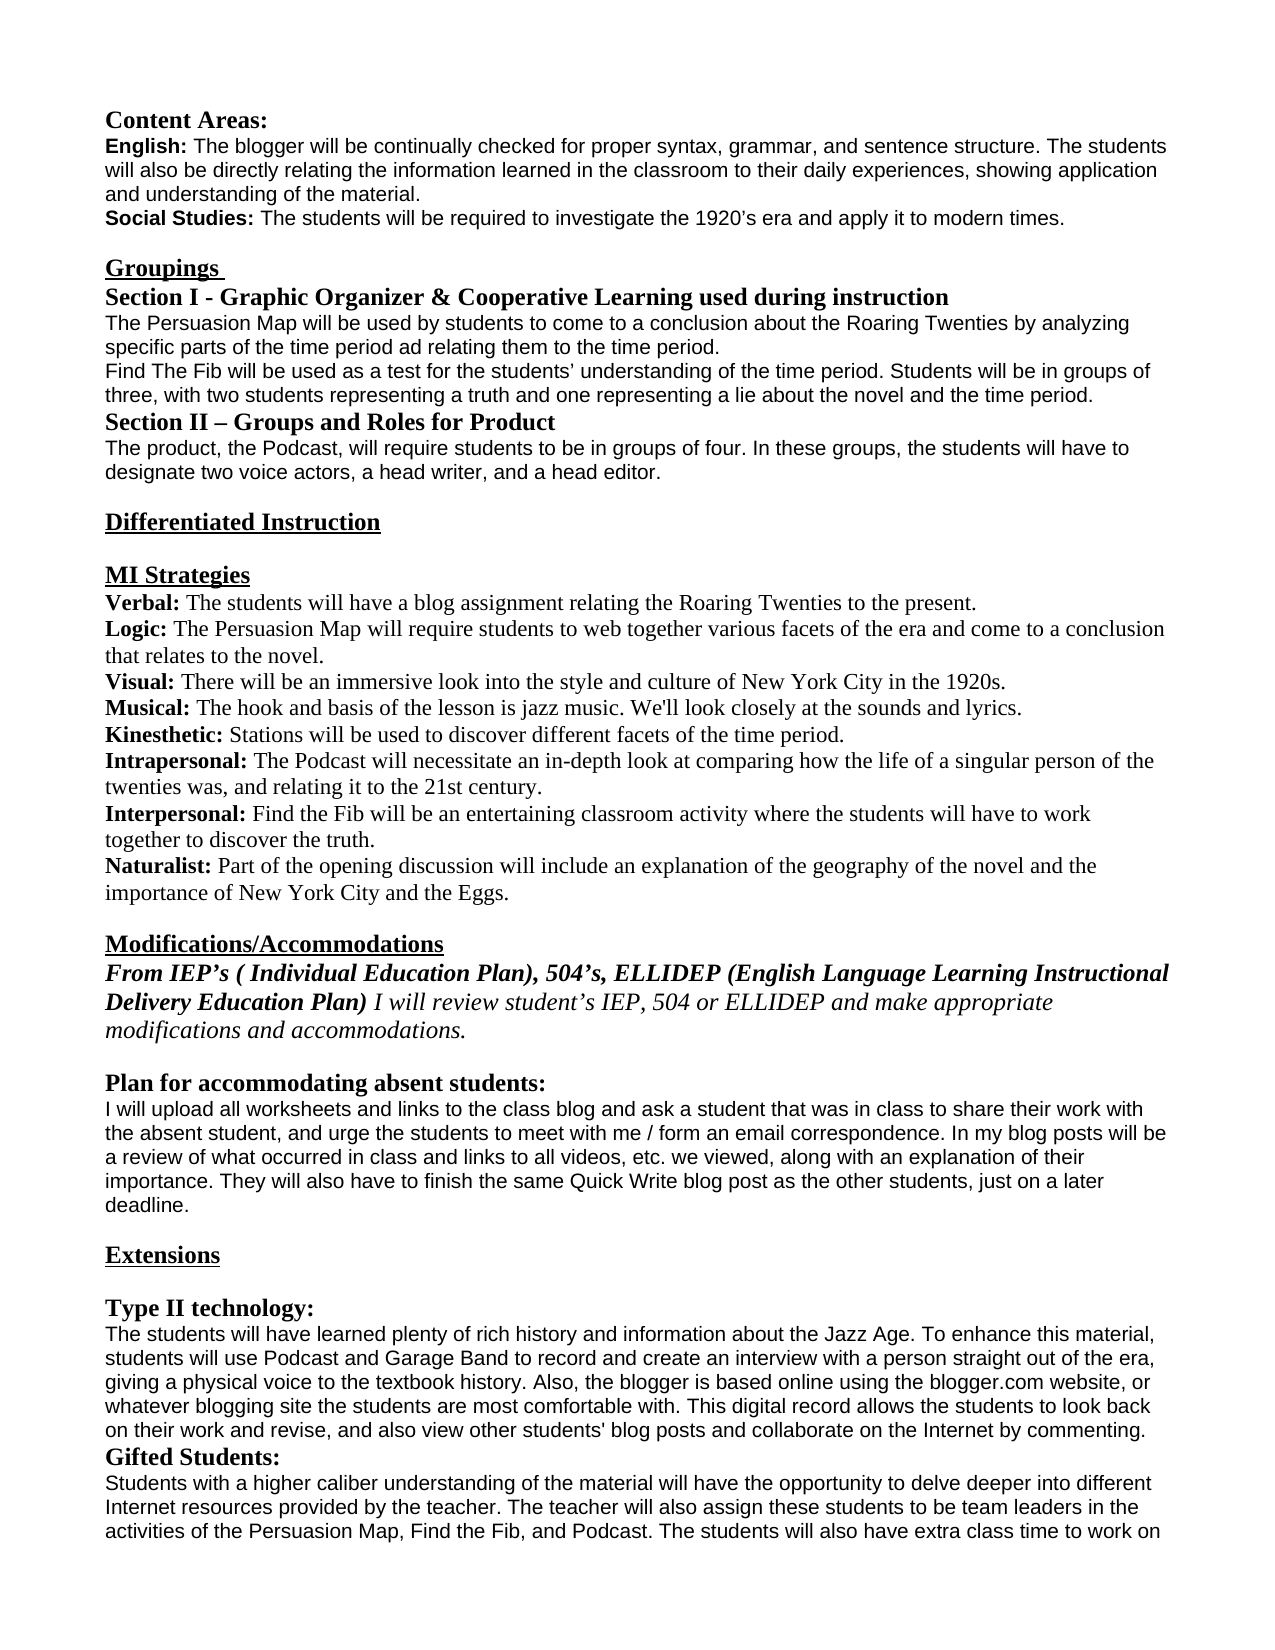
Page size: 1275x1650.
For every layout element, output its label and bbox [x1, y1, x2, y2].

text [105, 105, 1170, 958]
text [105, 987, 1170, 1542]
